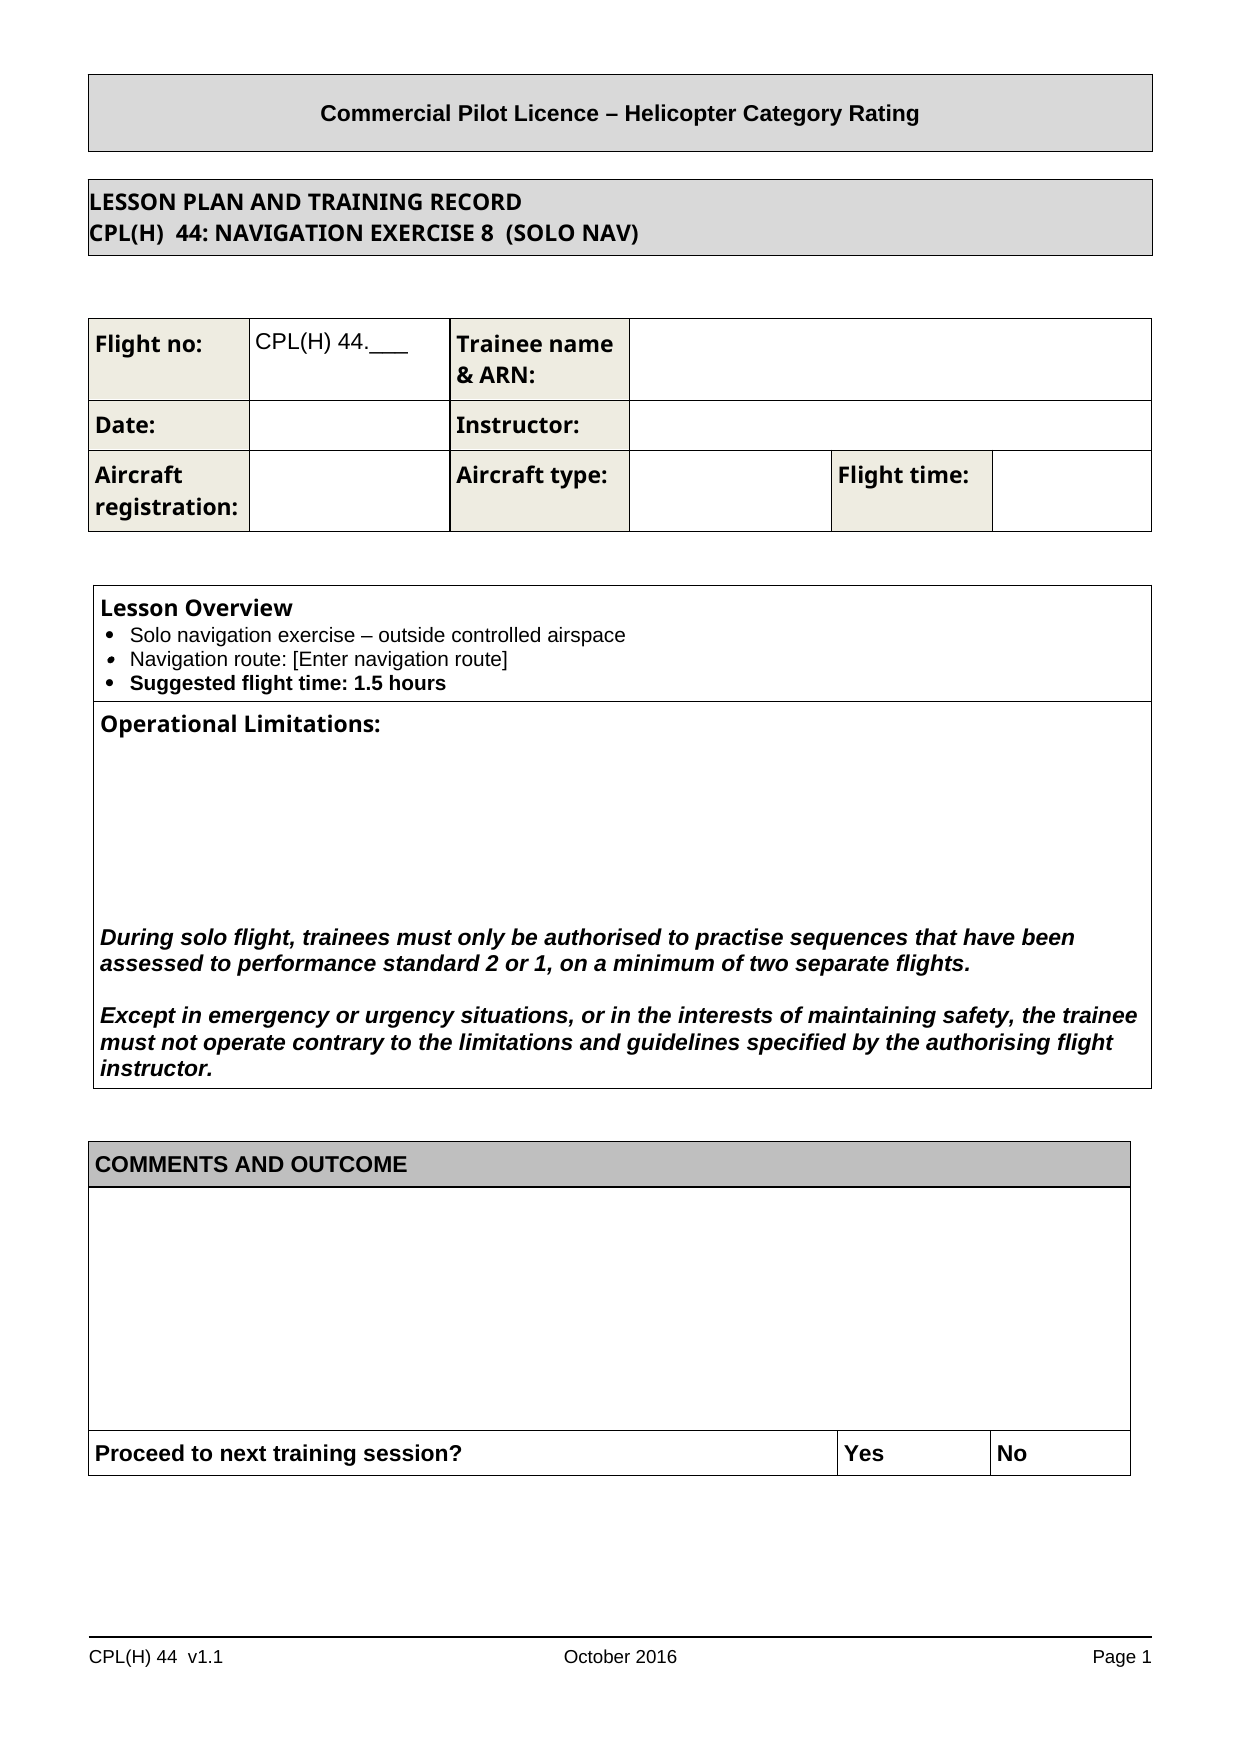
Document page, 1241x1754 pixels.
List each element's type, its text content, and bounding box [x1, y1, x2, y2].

table_cell No [991, 1431, 1130, 1475]
table_cell Flight time: [832, 451, 992, 531]
table_cell [630, 451, 831, 531]
table_header Trainee name & ARN: [451, 319, 629, 399]
table_header Flight no: [89, 319, 249, 399]
table_cell Aircraft type: [451, 451, 629, 531]
table_cell Date: [89, 401, 249, 449]
table_cell Proceed to next training session? [89, 1431, 837, 1475]
table_cell [630, 401, 1151, 449]
table_header CPL(H) 44.___ [250, 319, 449, 399]
table_cell Aircraft registration: [89, 451, 249, 531]
table_header [630, 319, 1151, 399]
table_cell [250, 401, 449, 449]
table_cell [250, 451, 449, 531]
table_header Lesson Overview Solo navigation exercise – outside controlled airspace Navigation route: [Enter navigation route] Suggested flight time: 1.5 hours [94, 586, 1151, 701]
table_cell [993, 451, 1151, 531]
table_cell Instructor: [451, 401, 629, 449]
table_cell Operational Limitations: During solo flight, trainees must only be authorised to practise sequences that have been assessed to performance standard 2 or 1, on a minimum of two separate flights. Except in emergency or urgency situations, or in the interests of maintaining safety, the trainee must not operate contrary to the limitations and guidelines specified by the authorising flight instructor. [94, 702, 1151, 1087]
table_cell [89, 1188, 1130, 1430]
table_cell Yes [838, 1431, 990, 1475]
table_header COMMENTS AND OUTCOME [89, 1142, 1130, 1186]
